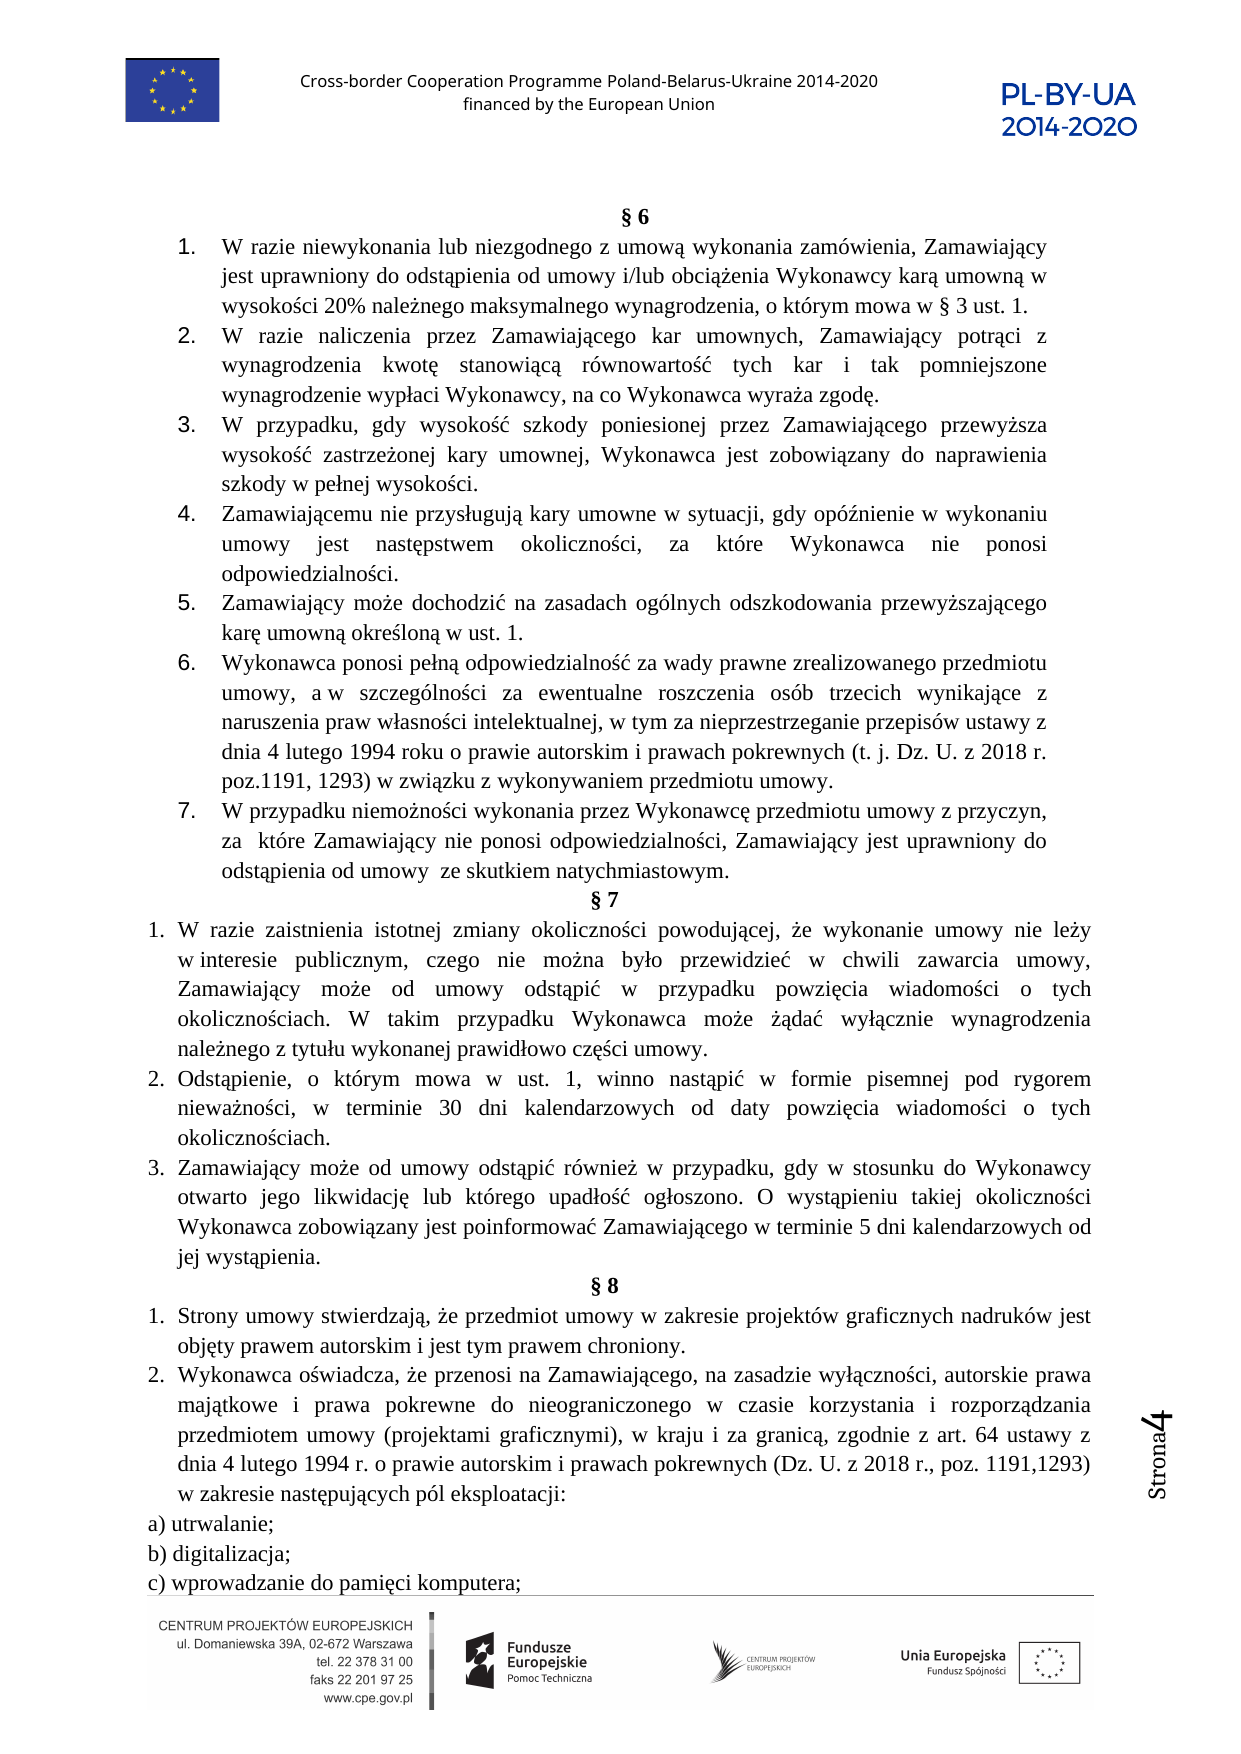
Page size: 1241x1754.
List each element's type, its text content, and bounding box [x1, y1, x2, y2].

text 1. Strony umowy stwierdzają, że przedmiot umowy w zakresie projektów graficznych nadruków jest objęty prawem autorskim i jest tym prawem chroniony. [148, 1302, 1093, 1358]
list W razie zaistnienia istotnej zmiany okoliczności powodującej, że wykonanie umowy nie leży w interesie publicznym, czego nie można było przewidzieć w chwili zawarcia umowy, Zamawiający może od umowy odstąpić w przypadku powzięcia wiadomości o tych okolicznościach. W takim przypadku Wykonawca może żądać wyłącznie wynagrodzenia należnego z tytułu wykonanej prawidłowo części umowy. [148, 916, 1093, 1061]
list W przypadku niemożności wykonania przez Wykonawcę przedmiotu umowy z przyczyn, za które Zamawiający nie ponosi odpowiedzialności, Zamawiający jest uprawniony do odstąpienia od umowy ze skutkiem natychmiastowym. [177, 797, 1048, 883]
list Zamawiającemu nie przysługują kary umowne w sytuacji, gdy opóźnienie w wykonaniu umowy jest następstwem okoliczności, za które Wykonawca nie ponosi odpowiedzialności. [177, 500, 1048, 586]
picture [1002, 83, 1137, 136]
list Odstąpienie, o którym mowa w ust. 1, winno nastąpić w formie pisemnej pod rygorem nieważności, w terminie 30 dni kalendarzowych od daty powzięcia wiadomości o tych okolicznościach. [148, 1064, 1093, 1150]
list Zamawiający może dochodzić na zasadach ogólnych odszkodowania przewyższającego karę umowną określoną w ust. 1. [177, 589, 1048, 645]
list W razie niewykonania lub niezgodnego z umową wykonania zamówienia, Zamawiający jest uprawniony do odstąpienia od umowy i/lub obciążenia Wykonawcy karą umowną w wysokości 20% należnego maksymalnego wynagrodzenia, o którym mowa w § 3 ust. 1. [177, 233, 1048, 318]
list W razie naliczenia przez Zamawiającego kar umownych, Zamawiający potrąci z wynagrodzenia kwotę stanowiącą równowartość tych kar i tak pomniejszone wynagrodzenie wypłaci Wykonawcy, na co Wykonawca wyraża zgodę. [177, 322, 1048, 408]
text c) wprowadzanie do pamięci komputera; [148, 1569, 1093, 1596]
text § 6 [221, 203, 1048, 229]
text 2. Wykonawca oświadcza, że przenosi na Zamawiającego, na zasadzie wyłączności, autorskie prawa majątkowe i prawa pokrewne do nieograniczonego w czasie korzystania i rozporządzania przedmiotem umowy (projektami graficznymi), w kraju i za granicą, zgodnie z art. 64 ustawy z dnia 4 lutego 1994 r. o prawie autorskim i prawach pokrewnych (Dz. U. z 2018 r., poz. 1191,1293) w zakresie następujących pól eksploatacji: [148, 1361, 1093, 1507]
text b) digitalizacja; [148, 1539, 1093, 1566]
list Wykonawca ponosi pełną odpowiedzialność za wady prawne zrealizowanego przedmiotu umowy, a w szczególności za ewentualne roszczenia osób trzecich wynikające z naruszenia praw własności intelektualnej, w tym za nieprzestrzeganie przepisów ustawy z dnia 4 lutego 1994 roku o prawie autorskim i prawach pokrewnych (t. j. Dz. U. z 2018 r. poz.1191, 1293) w związku z wykonywaniem przedmiotu umowy. [177, 649, 1048, 794]
text a) utrwalanie; [148, 1510, 1093, 1536]
list W przypadku, gdy wysokość szkody poniesionej przez Zamawiającego przewyższa wysokość zastrzeżonej kary umownej, Wykonawca jest zobowiązany do naprawienia szkody w pełnej wysokości. [177, 411, 1048, 497]
list Zamawiający może od umowy odstąpić również w przypadku, gdy w stosunku do Wykonawcy otwarto jego likwidację lub którego upadłość ogłoszono. O wystąpieniu takiej okoliczności Wykonawca zobowiązany jest poinformować Zamawiającego w terminie 5 dni kalendarzowych od jej wystąpienia. [148, 1154, 1093, 1269]
picture [147, 1595, 1094, 1710]
text § 8 [518, 1272, 1093, 1299]
text § 7 [518, 886, 1093, 913]
